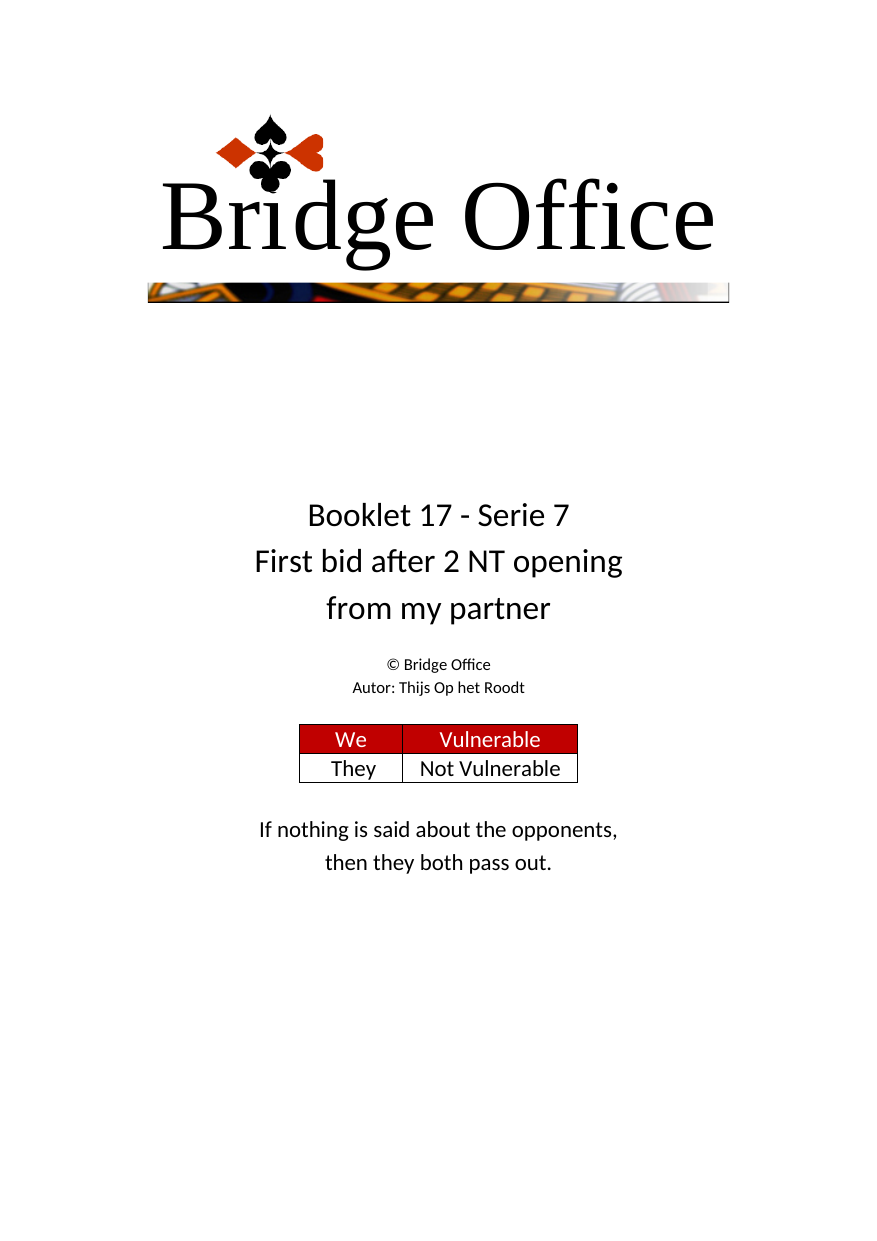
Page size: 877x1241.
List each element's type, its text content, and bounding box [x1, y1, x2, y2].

table_header Vulnerable [403, 725, 577, 753]
table_cell They [300, 754, 402, 782]
text Autor: Thijs Op het Roodt [148, 677, 729, 698]
text First bid after 2 NT opening [148, 540, 729, 581]
picture [147, 283, 730, 303]
table_cell Not Vulnerable [403, 754, 577, 782]
text If nothing is said about the opponents, [148, 816, 729, 843]
text Booklet 17 - Serie 7 [148, 447, 729, 534]
text from my partner © Bridge Office [148, 587, 729, 674]
table_header We [300, 725, 402, 753]
text then they both pass out. [148, 848, 729, 876]
